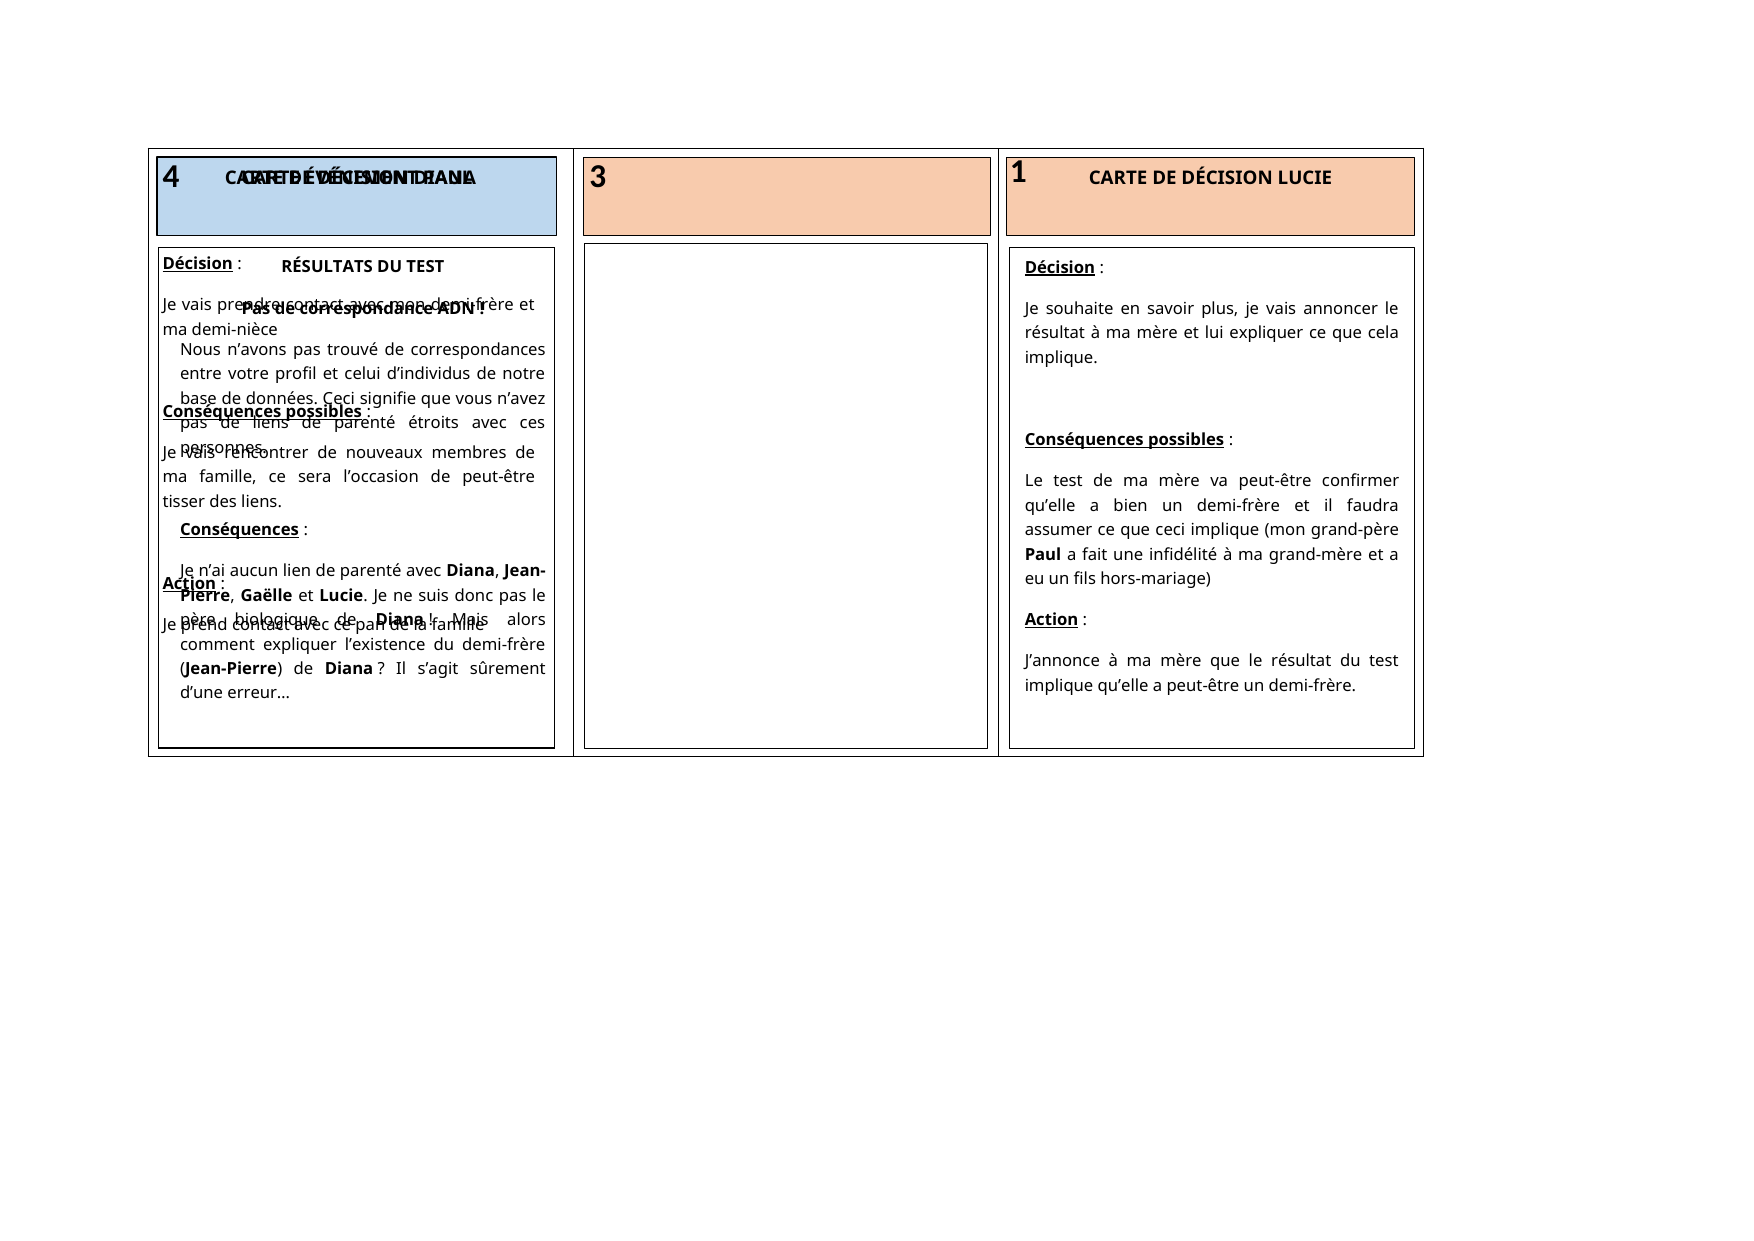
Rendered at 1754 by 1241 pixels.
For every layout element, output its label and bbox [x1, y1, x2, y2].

table_header [149, 149, 573, 756]
table_header [999, 149, 1423, 756]
table_header [574, 149, 998, 756]
